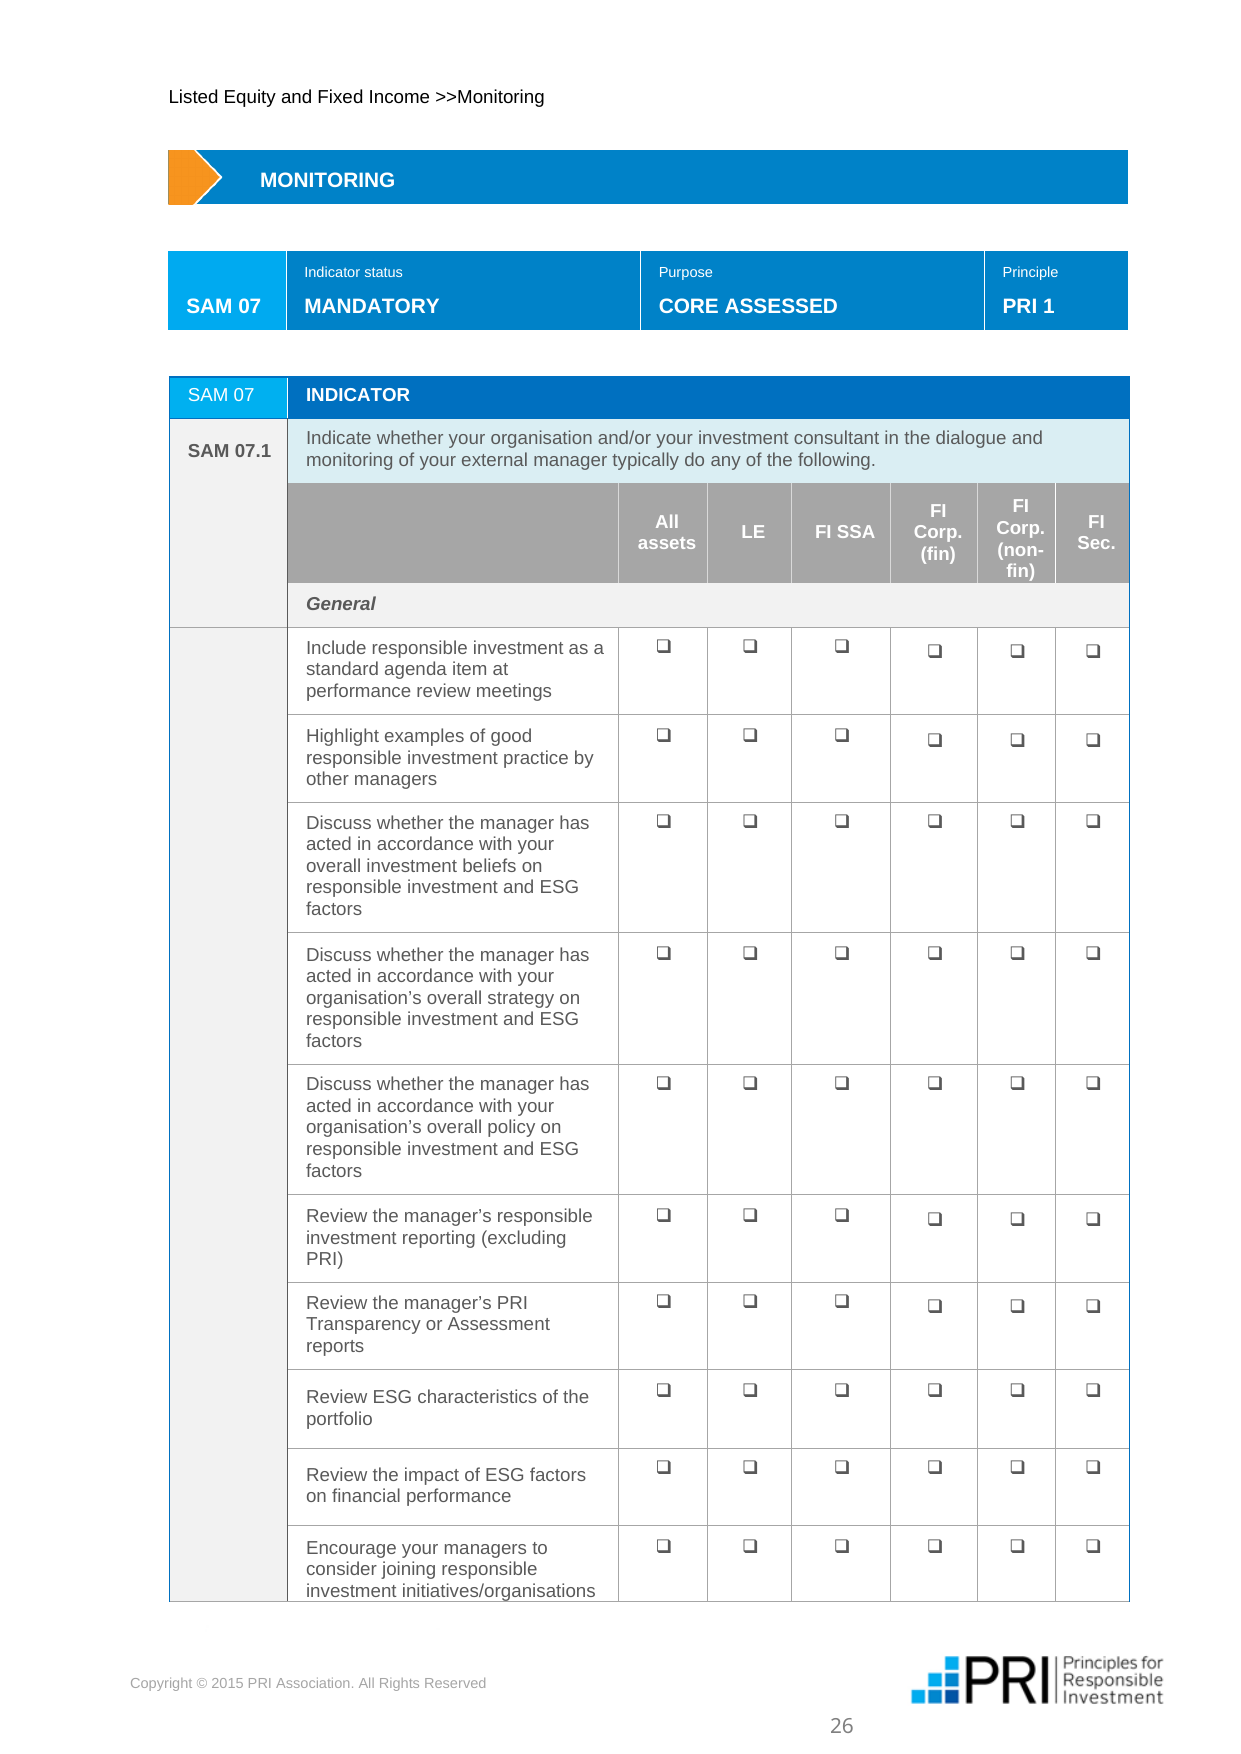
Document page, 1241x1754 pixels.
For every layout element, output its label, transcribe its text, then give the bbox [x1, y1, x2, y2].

table_cell [891, 933, 977, 1064]
table_cell [1056, 1065, 1129, 1193]
table_header Purpose [641, 251, 984, 287]
table_cell [1056, 1283, 1129, 1369]
table_cell [792, 1283, 890, 1369]
table_cell [708, 628, 791, 714]
table_cell [792, 1526, 890, 1601]
table_cell [978, 1449, 1055, 1525]
table_header INDICATOR [288, 378, 1129, 418]
table_cell [708, 715, 791, 802]
table_cell Include responsible investment as a standard agenda item at performance review meetings [288, 628, 618, 714]
table_cell [1056, 803, 1129, 932]
table_cell [619, 1449, 707, 1525]
table_cell [978, 715, 1055, 802]
table_cell [708, 803, 791, 932]
table_header [223, 150, 242, 204]
table_cell Discuss whether the manager has acted in accordance with your organisation’s overall policy on responsible investment and ESG factors [288, 1065, 618, 1193]
table_cell [792, 1370, 890, 1448]
table_cell [792, 803, 890, 932]
table_cell [891, 1370, 977, 1448]
table_cell [978, 1283, 1055, 1369]
table_cell [619, 803, 707, 932]
table_cell [978, 1065, 1055, 1193]
table_cell [619, 1283, 707, 1369]
table_cell [708, 1526, 791, 1601]
table_cell [1056, 1526, 1129, 1601]
table_cell [891, 1065, 977, 1193]
table_cell [1056, 1195, 1129, 1282]
table_cell FI Sec. [1056, 483, 1129, 582]
table_cell [978, 1195, 1055, 1282]
table_cell [170, 483, 287, 627]
table_cell FI Corp. (fin) [891, 483, 977, 582]
table_cell [619, 1065, 707, 1193]
table_cell [792, 628, 890, 714]
table_cell [891, 628, 977, 714]
table_cell [708, 1065, 791, 1193]
table_cell [1056, 1370, 1129, 1448]
table_header [168, 251, 286, 287]
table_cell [288, 1526, 618, 1601]
table_cell [1056, 1449, 1129, 1525]
table_cell [978, 1526, 1055, 1601]
table_cell [170, 628, 287, 1601]
table_cell Review ESG characteristics of the portfolio [288, 1370, 618, 1448]
table_cell Discuss whether the manager has acted in accordance with your overall investment beliefs on responsible investment and ESG factors [288, 803, 618, 932]
table_cell [1056, 628, 1129, 714]
table_cell Review the manager’s responsible investment reporting (excluding PRI) [288, 1195, 618, 1282]
table_cell [891, 803, 977, 932]
table_cell [619, 628, 707, 714]
table_cell [619, 933, 707, 1064]
table_cell Review the impact of ESG factors on financial performance [288, 1449, 618, 1525]
table_cell [708, 1283, 791, 1369]
table_cell MANDATORY [287, 287, 640, 330]
table_cell [891, 1526, 977, 1601]
table_cell FI Corp. (non-fin) [978, 483, 1055, 582]
table_header Indicator status [287, 251, 640, 287]
table_cell All assets [619, 483, 707, 582]
table_cell [288, 483, 618, 582]
table_cell [978, 803, 1055, 932]
table_cell [891, 1195, 977, 1282]
table_cell Review the manager’s PRI Transparency or Assessment reports [288, 1283, 618, 1369]
table_cell General [288, 583, 1129, 627]
table_cell [792, 1065, 890, 1193]
table_cell [792, 715, 890, 802]
table_cell [708, 1370, 791, 1448]
table_cell [891, 1283, 977, 1369]
table_cell SAM 07.1 [170, 419, 287, 483]
table_cell [1056, 715, 1129, 802]
table_cell [978, 628, 1055, 714]
table_cell [619, 1195, 707, 1282]
table_cell [619, 715, 707, 802]
table_cell [619, 1370, 707, 1448]
table_cell [792, 1449, 890, 1525]
table_cell [1056, 933, 1129, 1064]
table_cell [708, 933, 791, 1064]
table_cell [891, 715, 977, 802]
table_cell [708, 1195, 791, 1282]
table_cell Highlight examples of good responsible investment practice by other managers [288, 715, 618, 802]
table_cell [619, 1526, 707, 1601]
picture [168, 150, 221, 205]
table_cell PRI 1 [985, 287, 1128, 330]
table_cell Indicate whether your organisation and/or your investment consultant in the dialogue and monitoring of your external manager typically do any of the following. [288, 419, 1129, 483]
table_cell CORE ASSESSED [641, 287, 984, 330]
table_cell [792, 1195, 890, 1282]
table_header SAM 07 [170, 378, 287, 418]
table_cell [978, 1370, 1055, 1448]
table_cell [891, 1449, 977, 1525]
table_cell [792, 933, 890, 1064]
table_cell LE [708, 483, 791, 582]
table_cell [708, 1449, 791, 1525]
picture [0, 1561, 1241, 1754]
table_cell FI SSA [792, 483, 890, 582]
table_header Principle [985, 251, 1128, 287]
table_cell SAM 07 [168, 287, 286, 330]
table_cell [978, 933, 1055, 1064]
table_cell Discuss whether the manager has acted in accordance with your organisation’s overall strategy on responsible investment and ESG factors [288, 933, 618, 1064]
table_header MONITORING [242, 150, 1128, 204]
